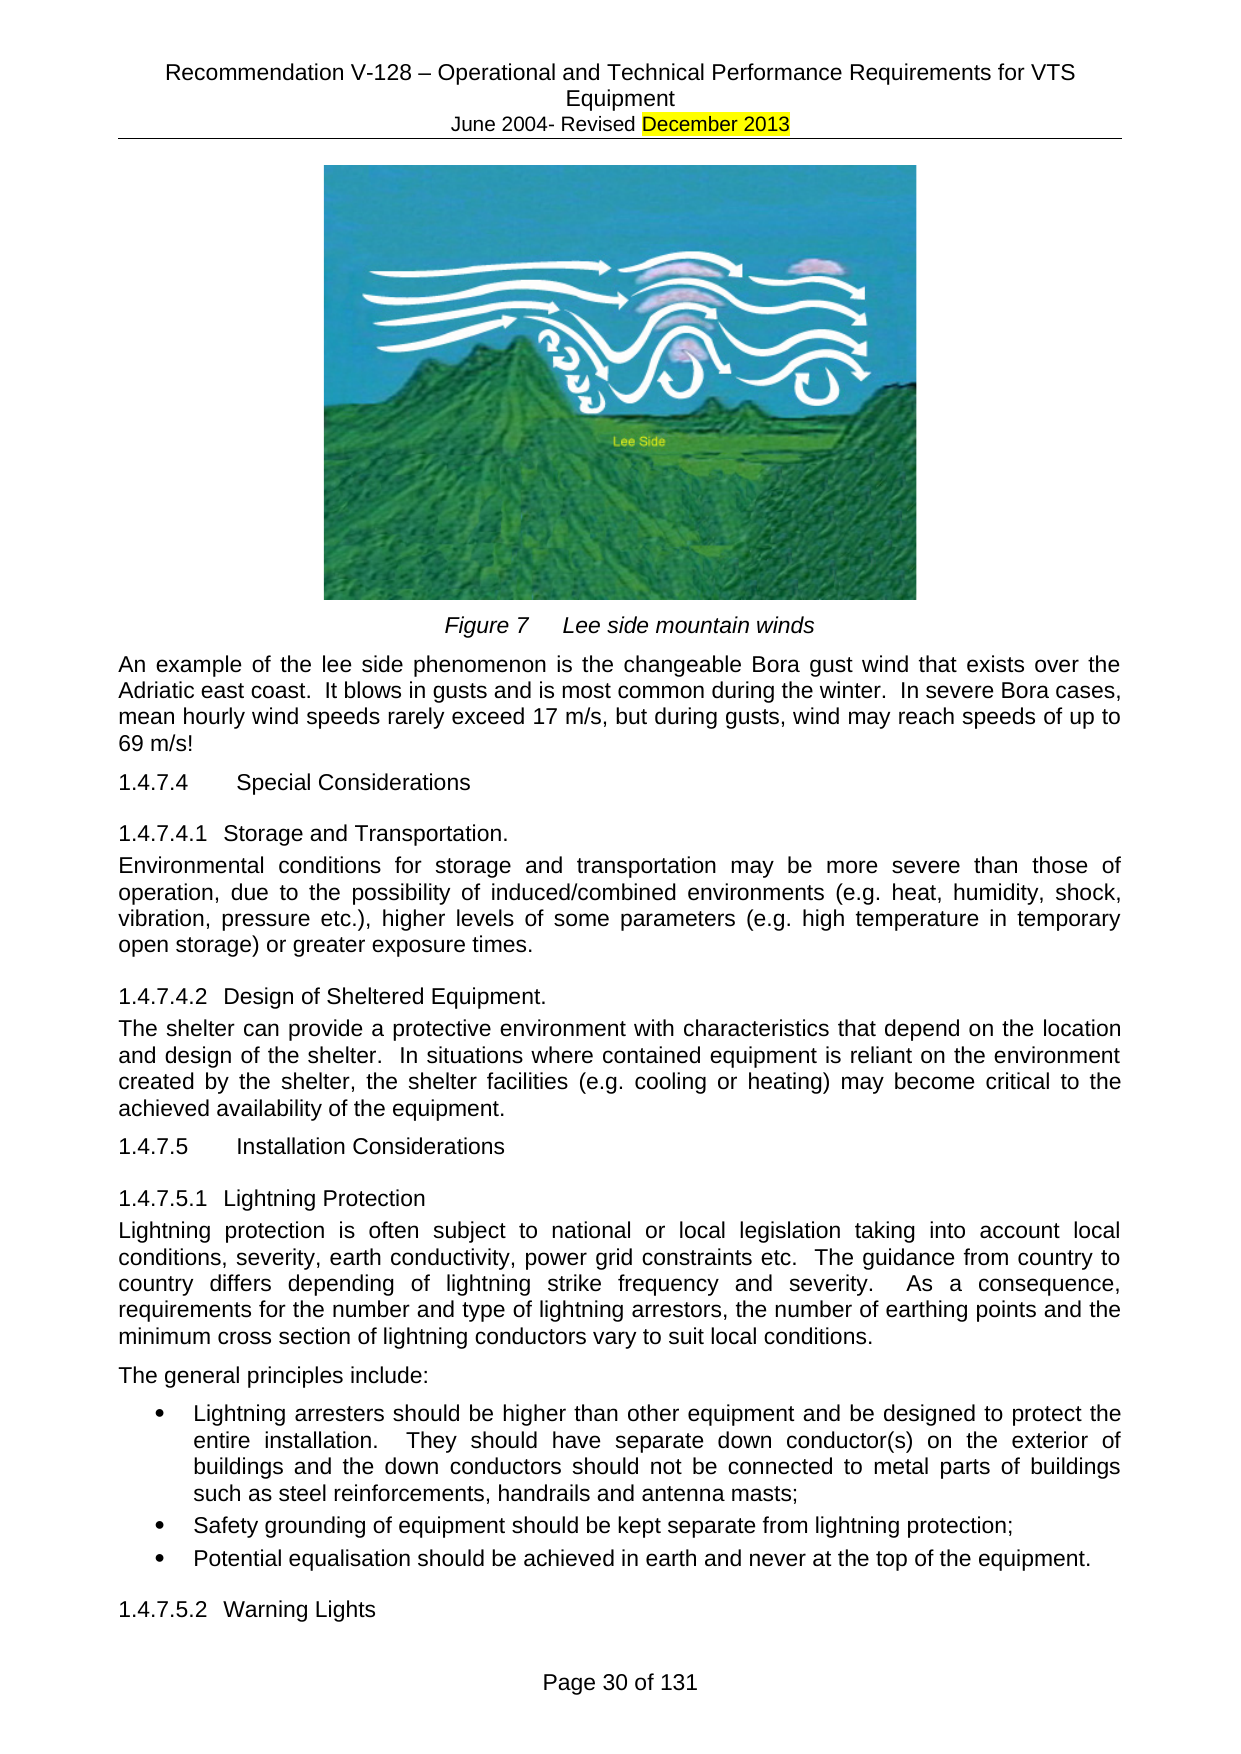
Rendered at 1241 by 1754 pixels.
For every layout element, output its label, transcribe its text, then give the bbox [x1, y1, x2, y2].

subtitle Design of Sheltered Equipment. [118, 983, 1122, 1009]
text Safety grounding of equipment should be kept separate from lightning protection; [156, 1512, 1122, 1538]
subtitle Warning Lights [118, 1596, 1122, 1622]
subtitle Installation Considerations [118, 1133, 1122, 1160]
text Lightning arresters should be higher than other equipment and be designed to protect the entire installation. They should have separate down conductor(s) on the exterior of buildings and the down conductors should not be connected to metal parts of buildings such as steel reinforcements, handrails and antenna masts; [156, 1400, 1122, 1506]
text The general principles include: [118, 1362, 1122, 1388]
subtitle Storage and Transportation. [118, 820, 1122, 846]
list Environmental conditions for storage and transportation may be more severe than those of operation, due to the possibility of induced/combined environments (e.g. heat, humidity, shock, vibration, pressure etc.), higher levels of some parameters (e.g. high temperature in temporary open storage) or greater exposure times. [118, 852, 1122, 958]
picture [323, 165, 917, 600]
text Lightning protection is often subject to national or local legislation taking into account local conditions, severity, earth conductivity, power grid constraints etc. The guidance from country to country differs depending of lightning strike frequency and severity. As a consequence, requirements for the number and type of lightning arrestors, the number of earthing points and the minimum cross section of lightning conductors vary to suit local conditions. [118, 1217, 1122, 1349]
text An example of the lee side phenomenon is the changeable Bora gust wind that exists over the Adriatic east coast. It blows in gusts and is most common during the winter. In severe Bora cases, mean hourly wind speeds rarely exceed 17 m/s, but during gusts, wind may reach speeds of up to 69 m/s! [118, 651, 1122, 756]
text Lee side mountain winds [137, 612, 1122, 638]
list The shelter can provide a protective environment with characteristics that depend on the location and design of the shelter. In situations where contained equipment is reliant on the environment created by the shelter, the shelter facilities (e.g. cooling or heating) may become critical to the achieved availability of the equipment. [118, 1015, 1122, 1121]
text Potential equalisation should be achieved in earth and never at the top of the equipment. [156, 1545, 1122, 1571]
subtitle Special Considerations [118, 768, 1122, 795]
subtitle Lightning Protection [118, 1185, 1122, 1211]
